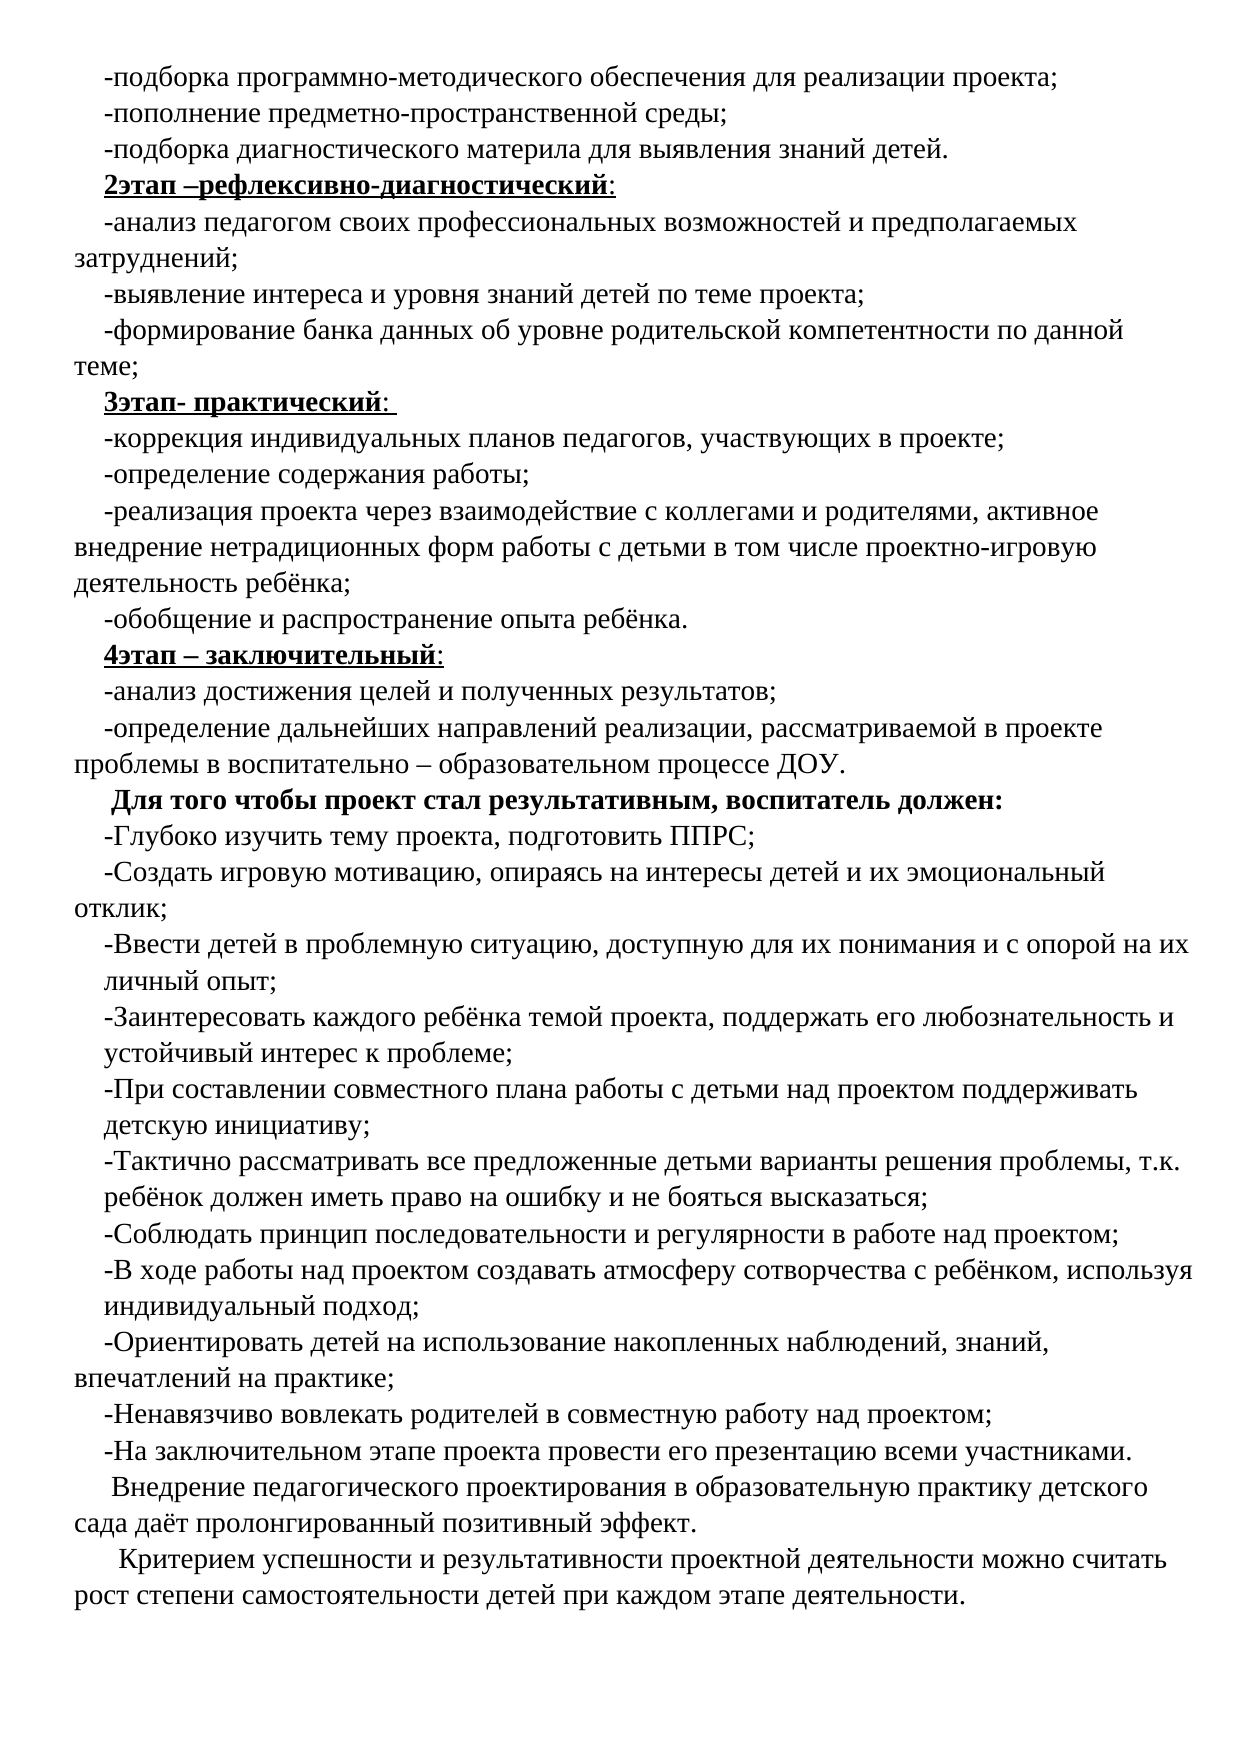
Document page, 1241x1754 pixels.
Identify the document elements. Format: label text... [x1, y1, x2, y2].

text -коррекция индивидуальных планов педагогов, участвующих в проекте; [74, 421, 1196, 454]
text -подборка программно-методического обеспечения для реализации проекта; [74, 59, 1196, 93]
text Для того чтобы проект стал результативным, воспитатель должен: [74, 782, 1196, 816]
text -определение содержания работы; [74, 457, 1196, 490]
text -анализ педагогом своих профессиональных возможностей и предполагаемых затруднений; [74, 204, 1196, 273]
text Критерием успешности и результативности проектной деятельности можно считать рост степени самостоятельности детей при каждом этапе деятельности. [74, 1541, 1196, 1611]
text -реализация проекта через взаимодействие с коллегами и родителями, активное внедрение нетрадиционных форм работы с детьми в том числе проектно-игровую деятельность ребёнка; [74, 493, 1196, 599]
text личный опыт; [74, 963, 1196, 996]
text -Создать игровую мотивацию, опираясь на интересы детей и их эмоциональный отклик; [74, 854, 1196, 924]
text -Глубоко изучить тему проекта, подготовить ППРС; [74, 818, 1196, 852]
text ребёнок должен иметь право на ошибку и не бояться высказаться; [74, 1179, 1196, 1213]
text -подборка диагностического материла для выявления знаний детей. [74, 131, 1196, 165]
text 4этап – заключительный: [74, 637, 1196, 671]
text -определение дальнейших направлений реализации, рассматриваемой в проекте проблемы в воспитательно – образовательном процессе ДОУ. [74, 710, 1196, 779]
text -Соблюдать принцип последовательности и регулярности в работе над проектом; [74, 1216, 1196, 1249]
text -Ненавязчиво вовлекать родителей в совместную работу над проектом; [74, 1396, 1196, 1430]
text устойчивый интерес к проблеме; [74, 1035, 1196, 1068]
text -В ходе работы над проектом создавать атмосферу сотворчества с ребёнком, используя [74, 1252, 1196, 1285]
text -пополнение предметно-пространственной среды; [74, 95, 1196, 129]
text -При составлении совместного плана работы с детьми над проектом поддерживать [74, 1071, 1196, 1105]
text 3этап- практический: [74, 384, 1196, 418]
text детскую инициативу; [74, 1107, 1196, 1141]
text -На заключительном этапе проекта провести его презентацию всеми участниками. [74, 1433, 1196, 1466]
text индивидуальный подход; [74, 1288, 1196, 1322]
text 2этап –рефлексивно-диагностический: [74, 167, 1196, 201]
text -Ввести детей в проблемную ситуацию, доступную для их понимания и с опорой на их [74, 927, 1196, 960]
text -формирование банка данных об уровне родительской компетентности по данной теме; [74, 312, 1196, 382]
text -Ориентировать детей на использование накопленных наблюдений, знаний, впечатлений на практике; [74, 1324, 1196, 1394]
text -анализ достижения целей и полученных результатов; [74, 673, 1196, 707]
text -Заинтересовать каждого ребёнка темой проекта, поддержать его любознательность и [74, 999, 1196, 1032]
text -Тактично рассматривать все предложенные детьми варианты решения проблемы, т.к. [74, 1143, 1196, 1177]
text -обобщение и распространение опыта ребёнка. [74, 601, 1196, 635]
text -выявление интереса и уровня знаний детей по теме проекта; [74, 276, 1196, 309]
text Внедрение педагогического проектирования в образовательную практику детского сада даёт пролонгированный позитивный эффект. [74, 1469, 1196, 1538]
